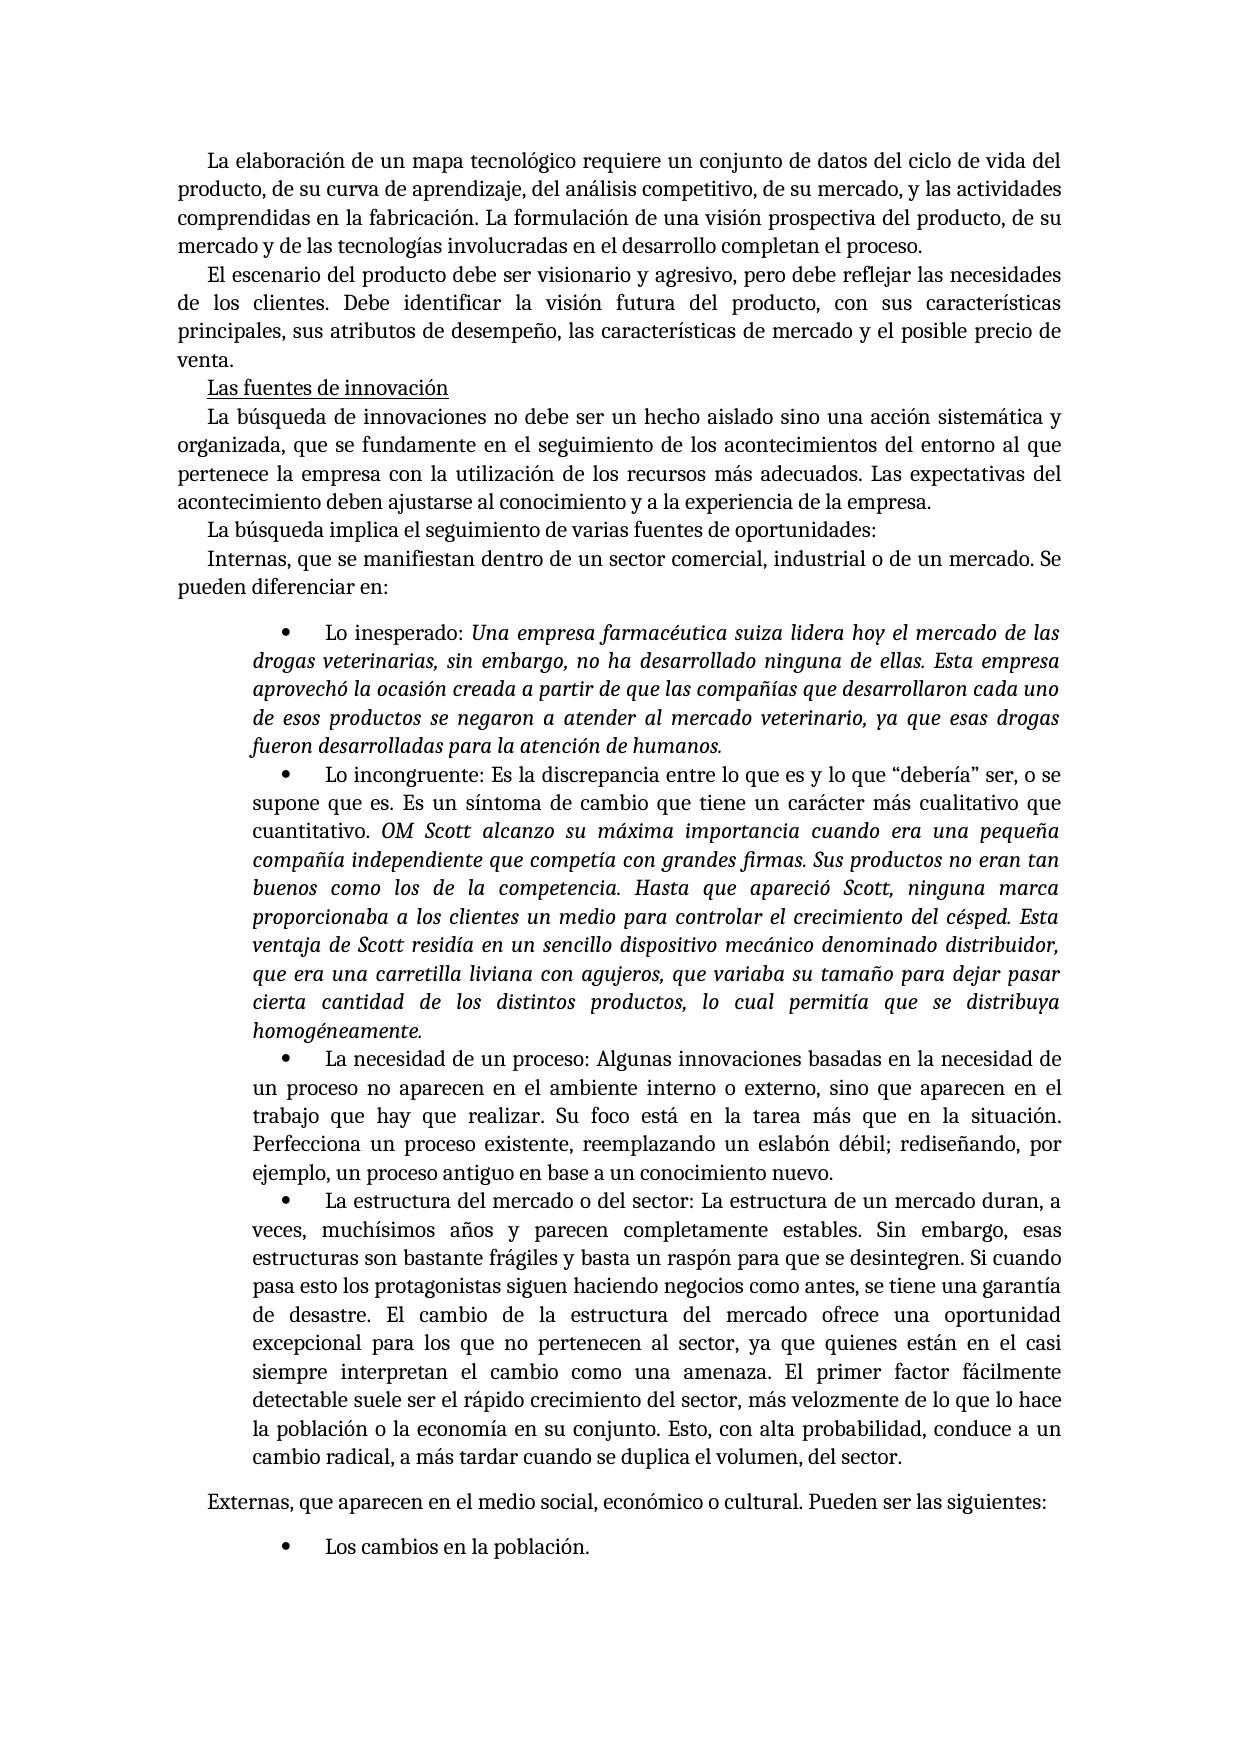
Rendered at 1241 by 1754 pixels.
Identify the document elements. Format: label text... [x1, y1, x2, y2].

list La estructura del mercado o del sector: La estructura de un mercado duran, a veces, muchísimos años y parecen completamente estables. Sin embargo, esas estructuras son bastante frágiles y basta un raspón para que se desintegren. Si cuando pasa esto los protagonistas siguen haciendo negocios como antes, se tiene una garantía de desastre. El cambio de la estructura del mercado ofrece una oportunidad excepcional para los que no pertenecen al sector, ya que quienes están en el casi siempre interpretan el cambio como una amenaza. El primer factor fácilmente detectable suele ser el rápido crecimiento del sector, más velozmente de lo que lo hace la población o la economía en su conjunto. Esto, con alta probabilidad, conduce a un cambio radical, a más tardar cuando se duplica el volumen, del sector. [252, 1188, 1063, 1470]
text Externas, que aparecen en el medio social, económico o cultural. Pueden ser las siguientes: [177, 1489, 1063, 1515]
text Internas, que se manifiestan dentro de un sector comercial, industrial o de un mercado. Se pueden diferenciar en: [177, 546, 1063, 601]
list Los cambios en la población. [252, 1534, 1063, 1561]
text La búsqueda de innovaciones no debe ser un hecho aislado sino una acción sistemática y organizada, que se fundamente en el seguimiento de los acontecimientos del entorno al que pertenece la empresa con la utilización de los recursos más adecuados. Las expectativas del acontecimiento deben ajustarse al conocimiento y a la experiencia de la empresa. [177, 403, 1063, 515]
list La necesidad de un proceso: Algunas innovaciones basadas en la necesidad de un proceso no aparecen en el ambiente interno o externo, sino que aparecen en el trabajo que hay que realizar. Su foco está en la tarea más que en la situación. Perfecciona un proceso existente, reemplazando un eslabón débil; rediseñando, por ejemplo, un proceso antiguo en base a un conocimiento nuevo. [252, 1046, 1063, 1186]
text El escenario del producto debe ser visionario y agresivo, pero debe reflejar las necesidades de los clientes. Debe identificar la visión futura del producto, con sus características principales, sus atributos de desempeño, las características de mercado y el posible precio de venta. [177, 261, 1063, 373]
text La búsqueda implica el seguimiento de varias fuentes de oportunidades: [177, 517, 1063, 544]
list Lo incongruente: Es la discrepancia entre lo que es y lo que “debería” ser, o se supone que es. Es un síntoma de cambio que tiene un carácter más cualitativo que cuantitativo. OM Scott alcanzo su máxima importancia cuando era una pequeña compañía independiente que competía con grandes firmas. Sus productos no eran tan buenos como los de la competencia. Hasta que apareció Scott, ninguna marca proporcionaba a los clientes un medio para controlar el crecimiento del césped. Esta ventaja de Scott residía en un sencillo dispositivo mecánico denominado distribuidor, que era una carretilla liviana con agujeros, que variaba su tamaño para dejar pasar cierta cantidad de los distintos productos, lo cual permitía que se distribuya homogéneamente. [252, 761, 1063, 1044]
text La elaboración de un mapa tecnológico requiere un conjunto de datos del ciclo de vida del producto, de su curva de aprendizaje, del análisis competitivo, de su mercado, y las actividades comprendidas en la fabricación. La formulación de una visión prospectiva del producto, de su mercado y de las tecnologías involucradas en el desarrollo completan el proceso. [177, 148, 1063, 259]
list Lo inesperado: Una empresa farmacéutica suiza lidera hoy el mercado de las drogas veterinarias, sin embargo, no ha desarrollado ninguna de ellas. Esta empresa aprovechó la ocasión creada a partir de que las compañías que desarrollaron cada uno de esos productos se negaron a atender al mercado veterinario, ya que esas drogas fueron desarrolladas para la atención de humanos. [252, 619, 1063, 759]
text Las fuentes de innovación [177, 375, 1063, 401]
